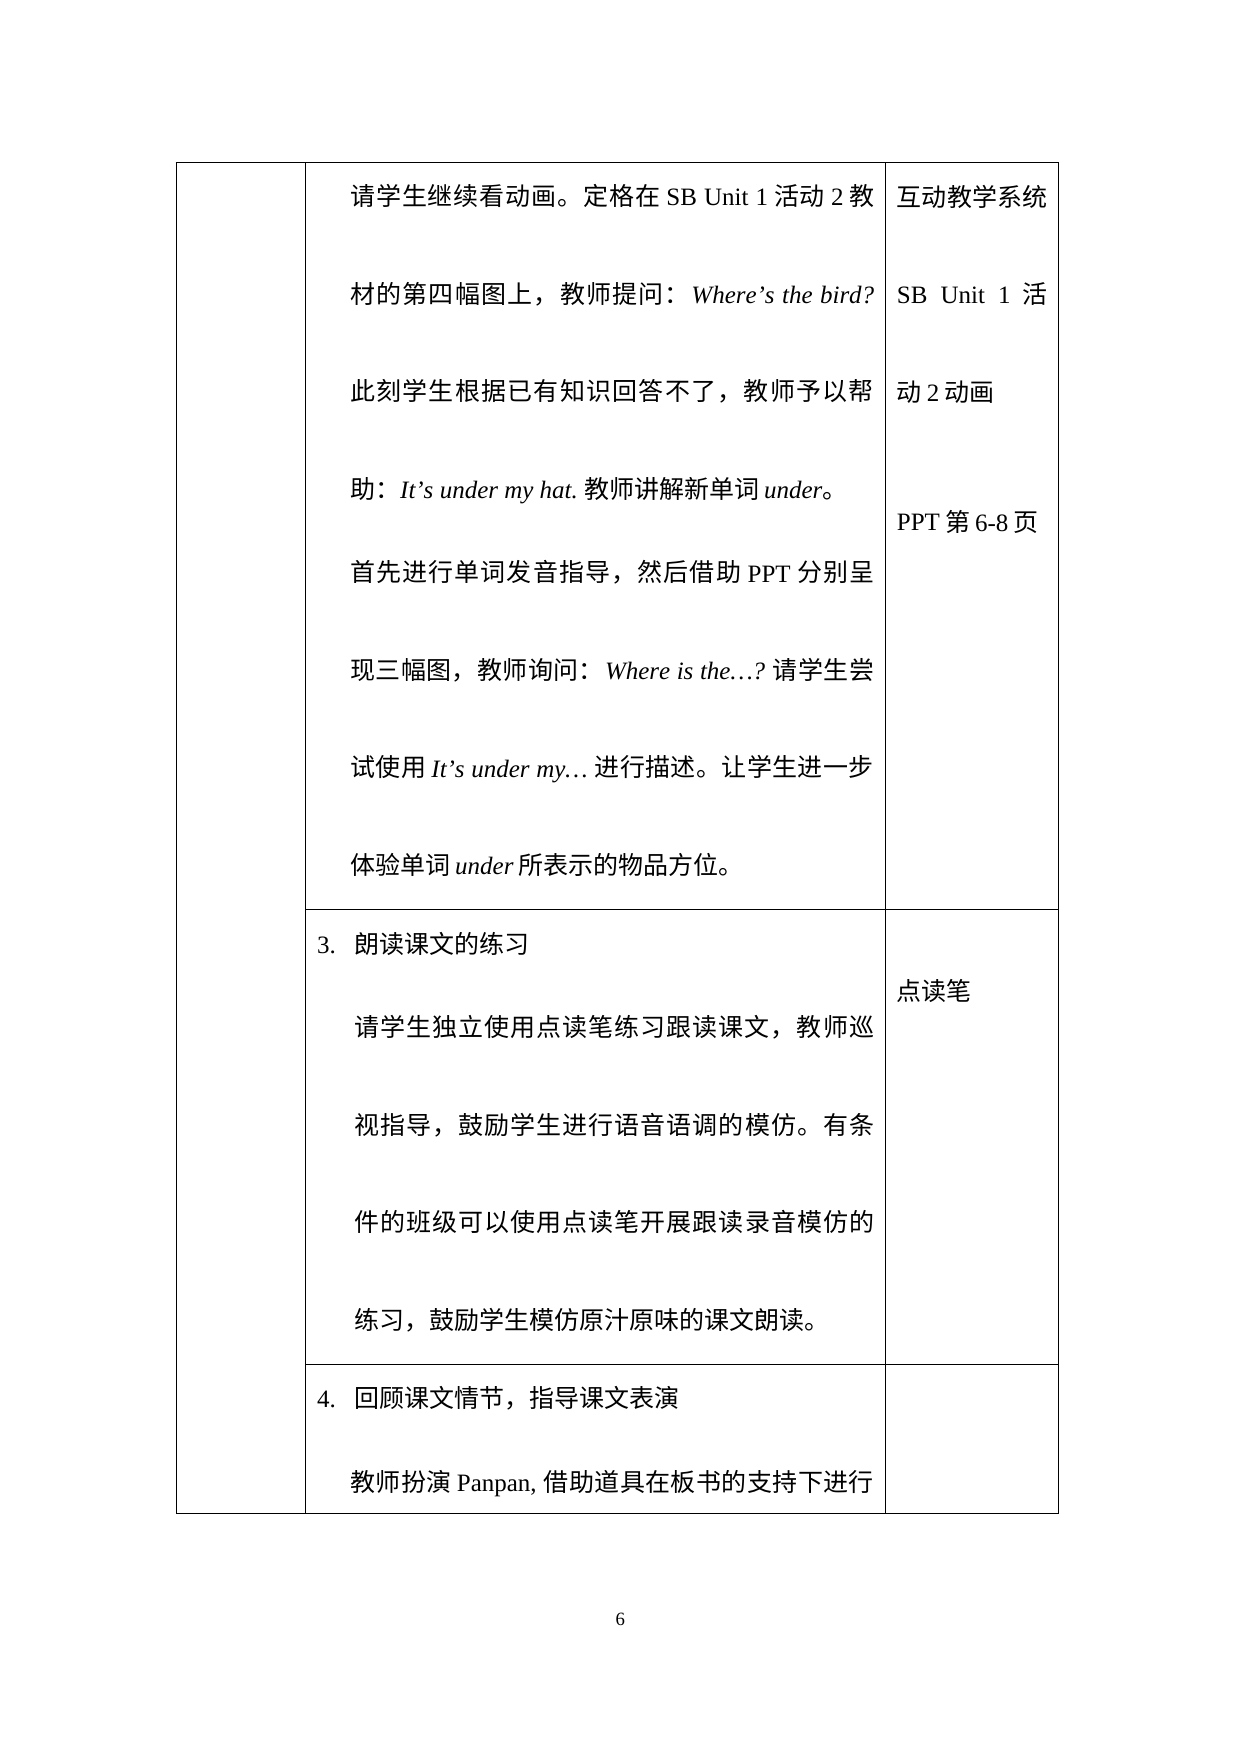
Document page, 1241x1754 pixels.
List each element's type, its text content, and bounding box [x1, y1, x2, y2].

table_cell [886, 1365, 1058, 1513]
table_cell 请学生继续看动画。定格在SB Unit 1活动2教材的第四幅图上，教师提问：Where’s the bird? 此刻学生根据已有知识回答不了，教师予以帮助：It’s under my hat. 教师讲解新单词under。 首先进行单词发音指导，然后借助PPT分别呈现三幅图，教师询问：Where is the…? 请学生尝试使用It’s under my… 进行描述。让学生进一步体验单词under所表示的物品方位。 [306, 163, 885, 909]
table_cell 互动教学系统SB Unit 1活动2动画 PPT第6-8页 [886, 163, 1058, 909]
table_cell 朗读课文的练习 请学生独立使用点读笔练习跟读课文，教师巡视指导，鼓励学生进行语音语调的模仿。有条件的班级可以使用点读笔开展跟读录音模仿的练习，鼓励学生模仿原汁原味的课文朗读。 [306, 910, 885, 1363]
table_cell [306, 1365, 885, 1513]
table_cell 点读笔 [886, 910, 1058, 1363]
